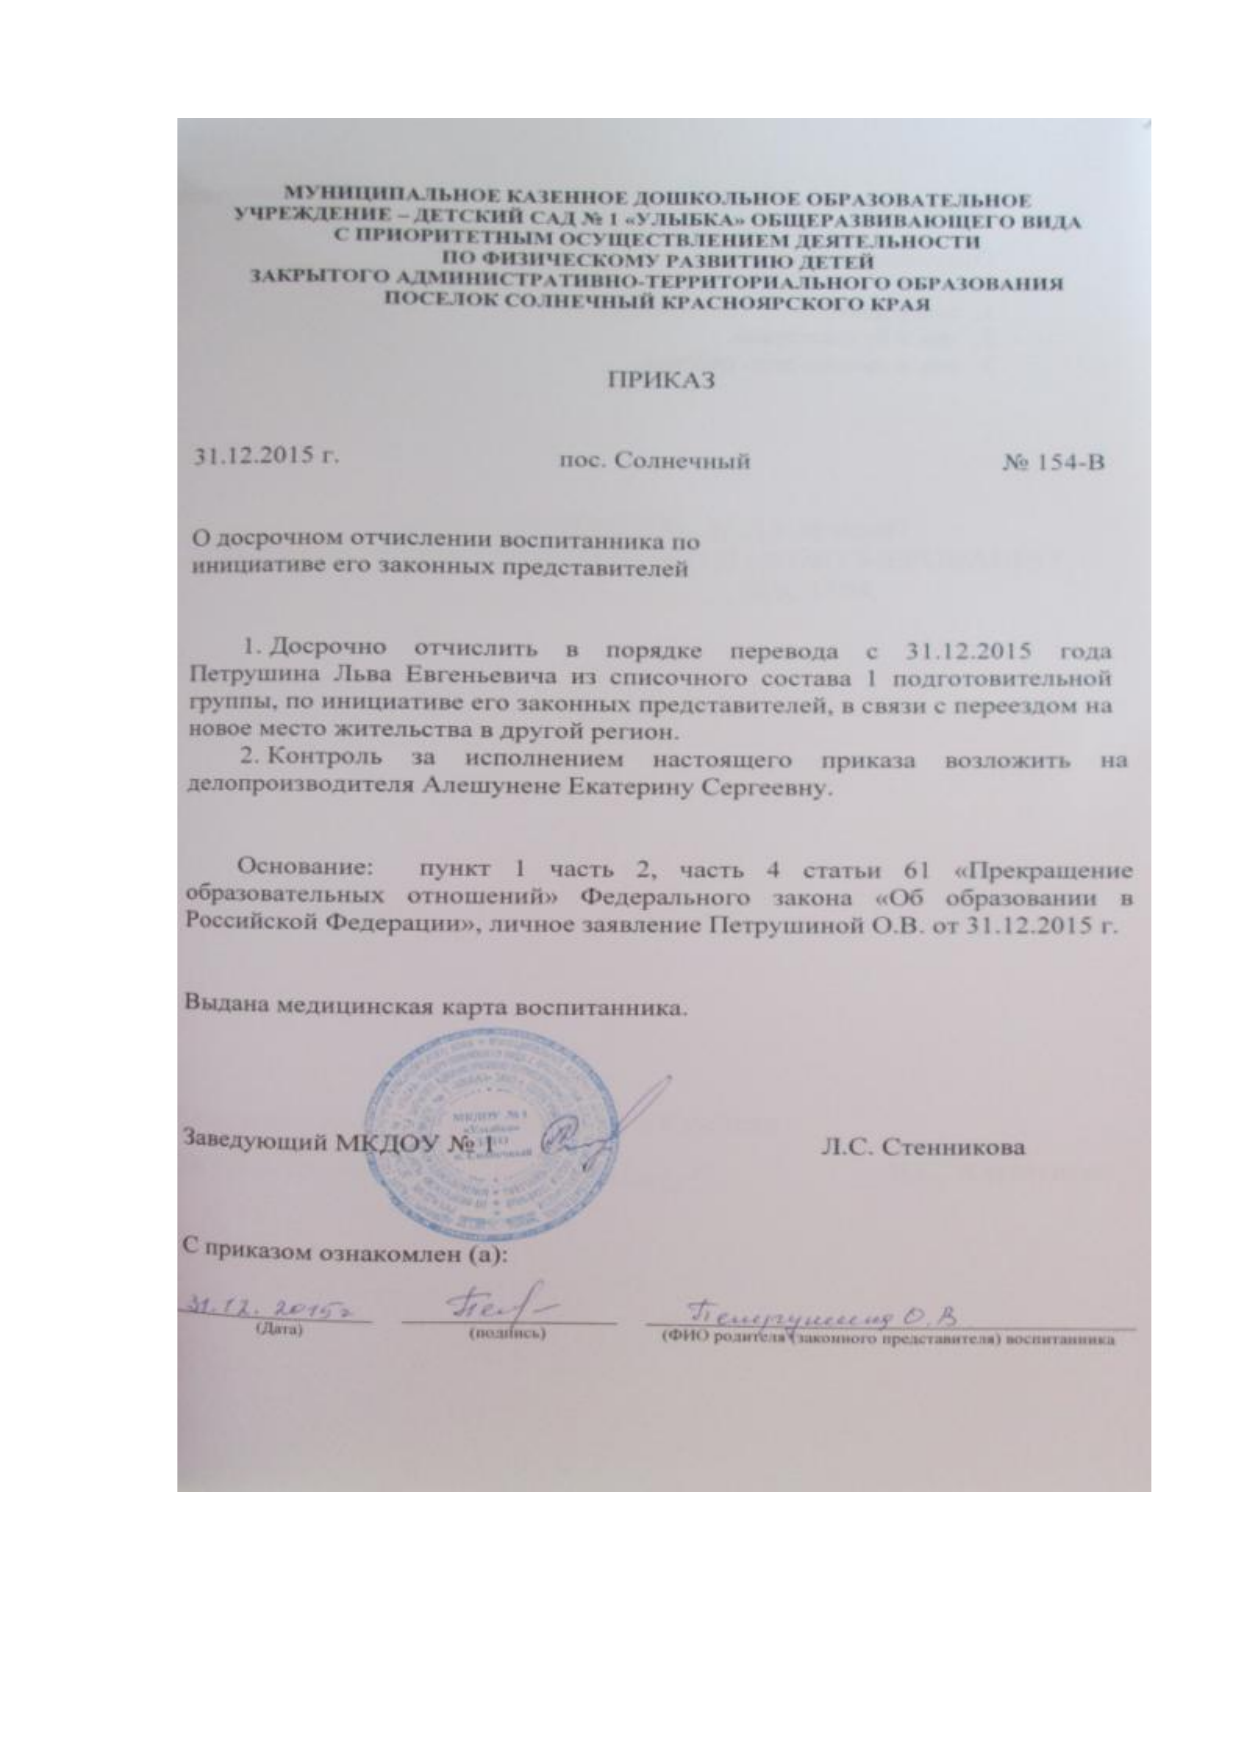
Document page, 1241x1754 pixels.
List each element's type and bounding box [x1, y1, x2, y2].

picture [177, 118, 1152, 1492]
